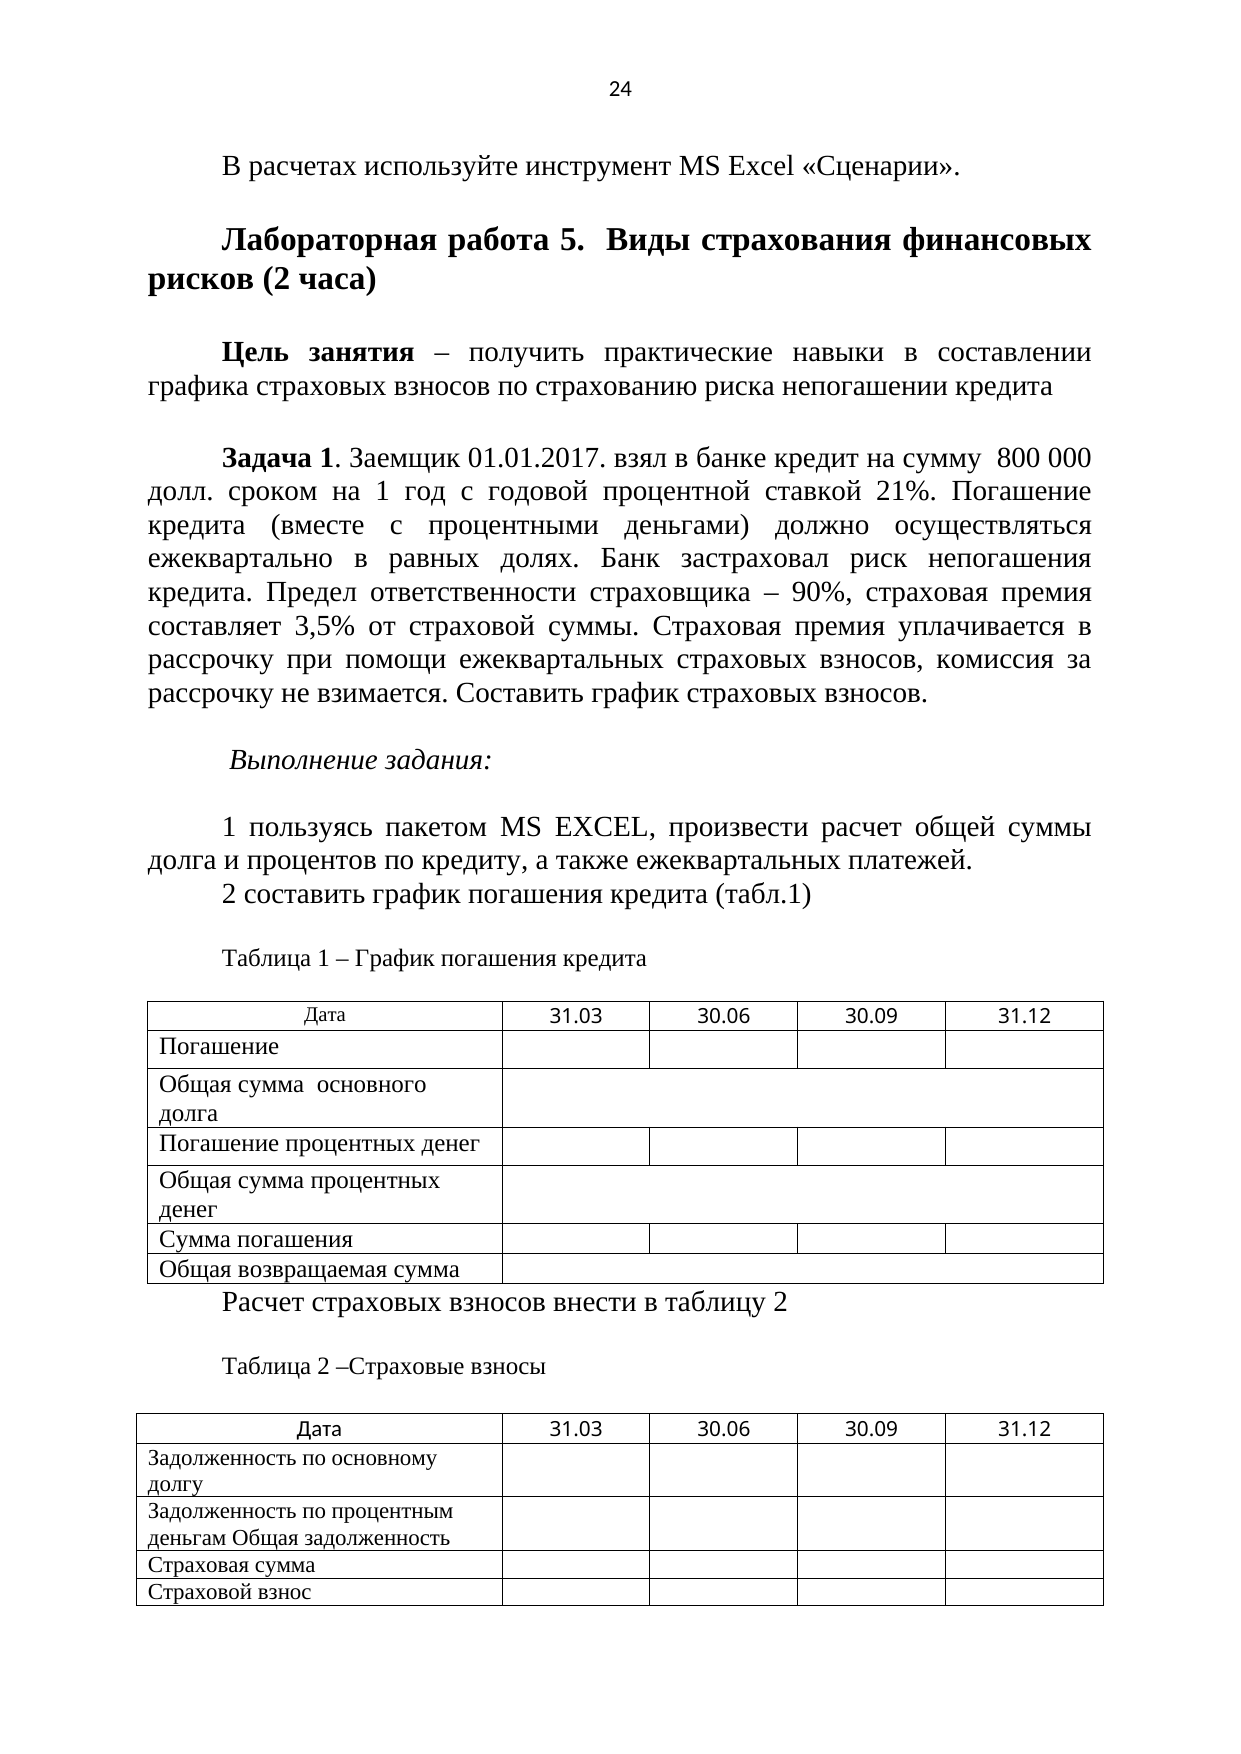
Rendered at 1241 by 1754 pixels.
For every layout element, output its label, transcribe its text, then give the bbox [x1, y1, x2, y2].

table_header Дата [148, 1002, 502, 1030]
table_cell Погашение [148, 1031, 502, 1068]
text 2 составить график погашения кредита (табл.1) [148, 876, 1092, 909]
table_cell [798, 1551, 945, 1577]
table_cell [798, 1128, 809, 1164]
table_cell [650, 1031, 661, 1068]
text Выполнение задания: [148, 742, 1092, 775]
table_cell [650, 1579, 797, 1605]
table_cell [503, 1254, 1103, 1283]
table_cell [934, 1128, 945, 1164]
table_cell [786, 1031, 797, 1068]
table_cell [946, 1031, 956, 1068]
table_cell Общая сумма основного долга [148, 1069, 502, 1127]
text Расчет страховых взносов внести в таблицу 2 [148, 1284, 1092, 1317]
table_cell [503, 1224, 649, 1253]
table_cell [946, 1497, 1103, 1550]
table_cell [786, 1128, 797, 1164]
table_cell [638, 1128, 649, 1164]
table_cell [798, 1497, 945, 1550]
table_cell Погашение процентных денег [148, 1128, 502, 1164]
table_cell [946, 1224, 1103, 1253]
table_cell [934, 1031, 945, 1068]
table_cell [503, 1166, 1103, 1223]
table_cell Задолженность по основному долгу [137, 1444, 502, 1496]
table_cell [798, 1444, 945, 1496]
table_cell [650, 1551, 797, 1577]
text В расчетах используйте инструмент MS Excel «Сценарии». [148, 148, 1092, 181]
table_cell [503, 1031, 513, 1068]
table_cell Задолженность по процентным деньгам Общая задолженность [137, 1497, 502, 1550]
table_header Дата [137, 1414, 502, 1442]
text Лабораторная работа 5. Виды страхования финансовых рисков (2 часа) [148, 219, 1092, 296]
table_cell [503, 1497, 649, 1550]
table_cell [503, 1551, 649, 1577]
table_cell Сумма погашения [148, 1224, 502, 1253]
table_cell [650, 1224, 797, 1253]
table_cell [503, 1128, 513, 1164]
table_cell [798, 1579, 945, 1605]
table_cell [946, 1551, 1103, 1577]
text Таблица 2 –Страховые взносы [148, 1351, 1092, 1379]
table_cell [503, 1579, 649, 1605]
text Задача 1. Заемщик 01.01.2017. взял в банке кредит на сумму 800 000 долл. сроком на 1 год с годовой процентной ставкой 21%. Погашение кредита (вместе с процентными деньгами) должно осуществляться ежеквартально в равных долях. Банк застраховал риск непогашения кредита. Предел ответственности страховщика – 90%, страховая премия составляет 3,5% от страховой суммы. Страховая премия уплачивается в рассрочку при помощи ежеквартальных страховых взносов, комиссия за рассрочку не взимается. Составить график страховых взносов. [148, 440, 1092, 708]
table_cell [638, 1031, 649, 1068]
text Цель занятия – получить практические навыки в составлении графика страховых взносов по страхованию риска непогашении кредита [148, 334, 1092, 402]
table_cell [1092, 1128, 1103, 1164]
table_cell [650, 1128, 661, 1164]
text Таблица 1 – График погашения кредита [148, 943, 1092, 972]
table_cell Общая возвращаемая сумма [148, 1254, 502, 1283]
table_cell [503, 1444, 649, 1496]
table_cell [798, 1224, 945, 1253]
text 1 пользуясь пакетом MS EXCEL, произвести расчет общей суммы долга и процентов по кредиту, а также ежеквартальных платежей. [148, 809, 1092, 876]
table_cell [946, 1579, 1103, 1605]
table_cell [503, 1069, 1103, 1127]
table_cell [1092, 1031, 1103, 1068]
table_cell [946, 1444, 1103, 1496]
table_cell Общая сумма процентных денег [148, 1166, 502, 1223]
table_cell [650, 1444, 797, 1496]
table_cell [798, 1031, 809, 1068]
table_cell Страховая сумма [137, 1551, 502, 1577]
table_cell [650, 1497, 797, 1550]
table_cell Страховой взнос [137, 1579, 502, 1605]
table_cell [946, 1128, 956, 1164]
